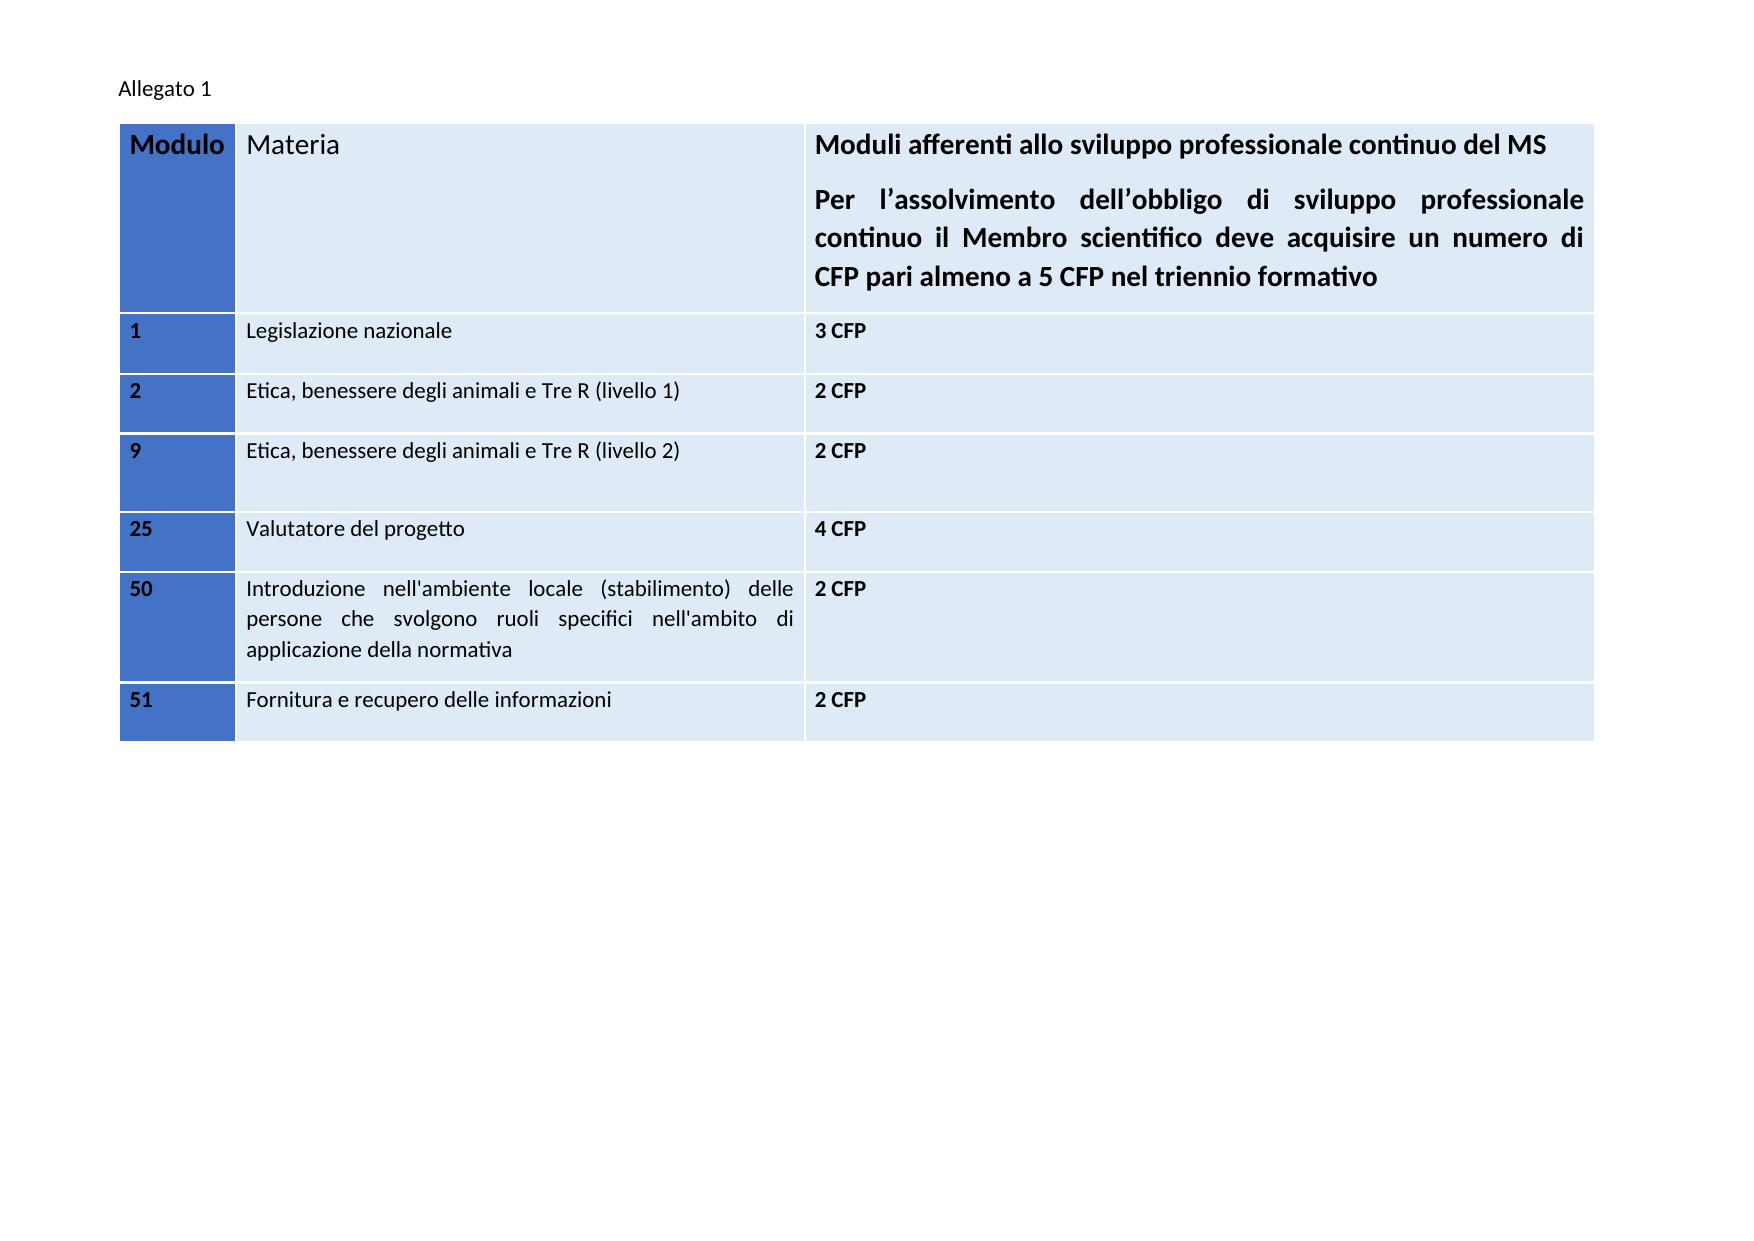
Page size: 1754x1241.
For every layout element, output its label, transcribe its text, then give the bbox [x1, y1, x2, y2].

table_cell Introduzione nell'ambiente locale (stabilimento) delle persone che svolgono ruoli specifici nell'ambito di applicazione della normativa [237, 573, 804, 681]
table_cell Modulo [120, 124, 235, 312]
table_cell 2 CFP [806, 573, 1594, 681]
table_cell Legislazione nazionale [237, 314, 804, 373]
table_cell 2 CFP [806, 684, 1594, 741]
table_cell Valutatore del progetto [237, 513, 804, 571]
table_cell 2 [120, 375, 235, 432]
table_cell 3 CFP [806, 314, 1594, 373]
table_cell Etica, benessere degli animali e Tre R (livello 1) [237, 375, 804, 432]
table_cell 2 CFP [806, 375, 1594, 432]
table_cell Moduli afferenti allo sviluppo professionale continuo del MS Per l’assolvimento dell’obbligo di sviluppo professionale continuo il Membro scientifico deve acquisire un numero di CFP pari almeno a 5 CFP nel triennio formativo [806, 124, 1594, 312]
table_cell 50 [120, 573, 235, 681]
table_cell Materia [237, 124, 804, 312]
table_cell 9 [120, 435, 235, 511]
table_cell 51 [120, 684, 235, 741]
table_cell 25 [120, 513, 235, 571]
table_cell 1 [120, 314, 235, 373]
table_cell Fornitura e recupero delle informazioni [237, 684, 804, 741]
table_cell Etica, benessere degli animali e Tre R (livello 2) [237, 435, 804, 511]
table_cell 2 CFP [806, 435, 1594, 511]
table_cell 4 CFP [806, 513, 1594, 571]
